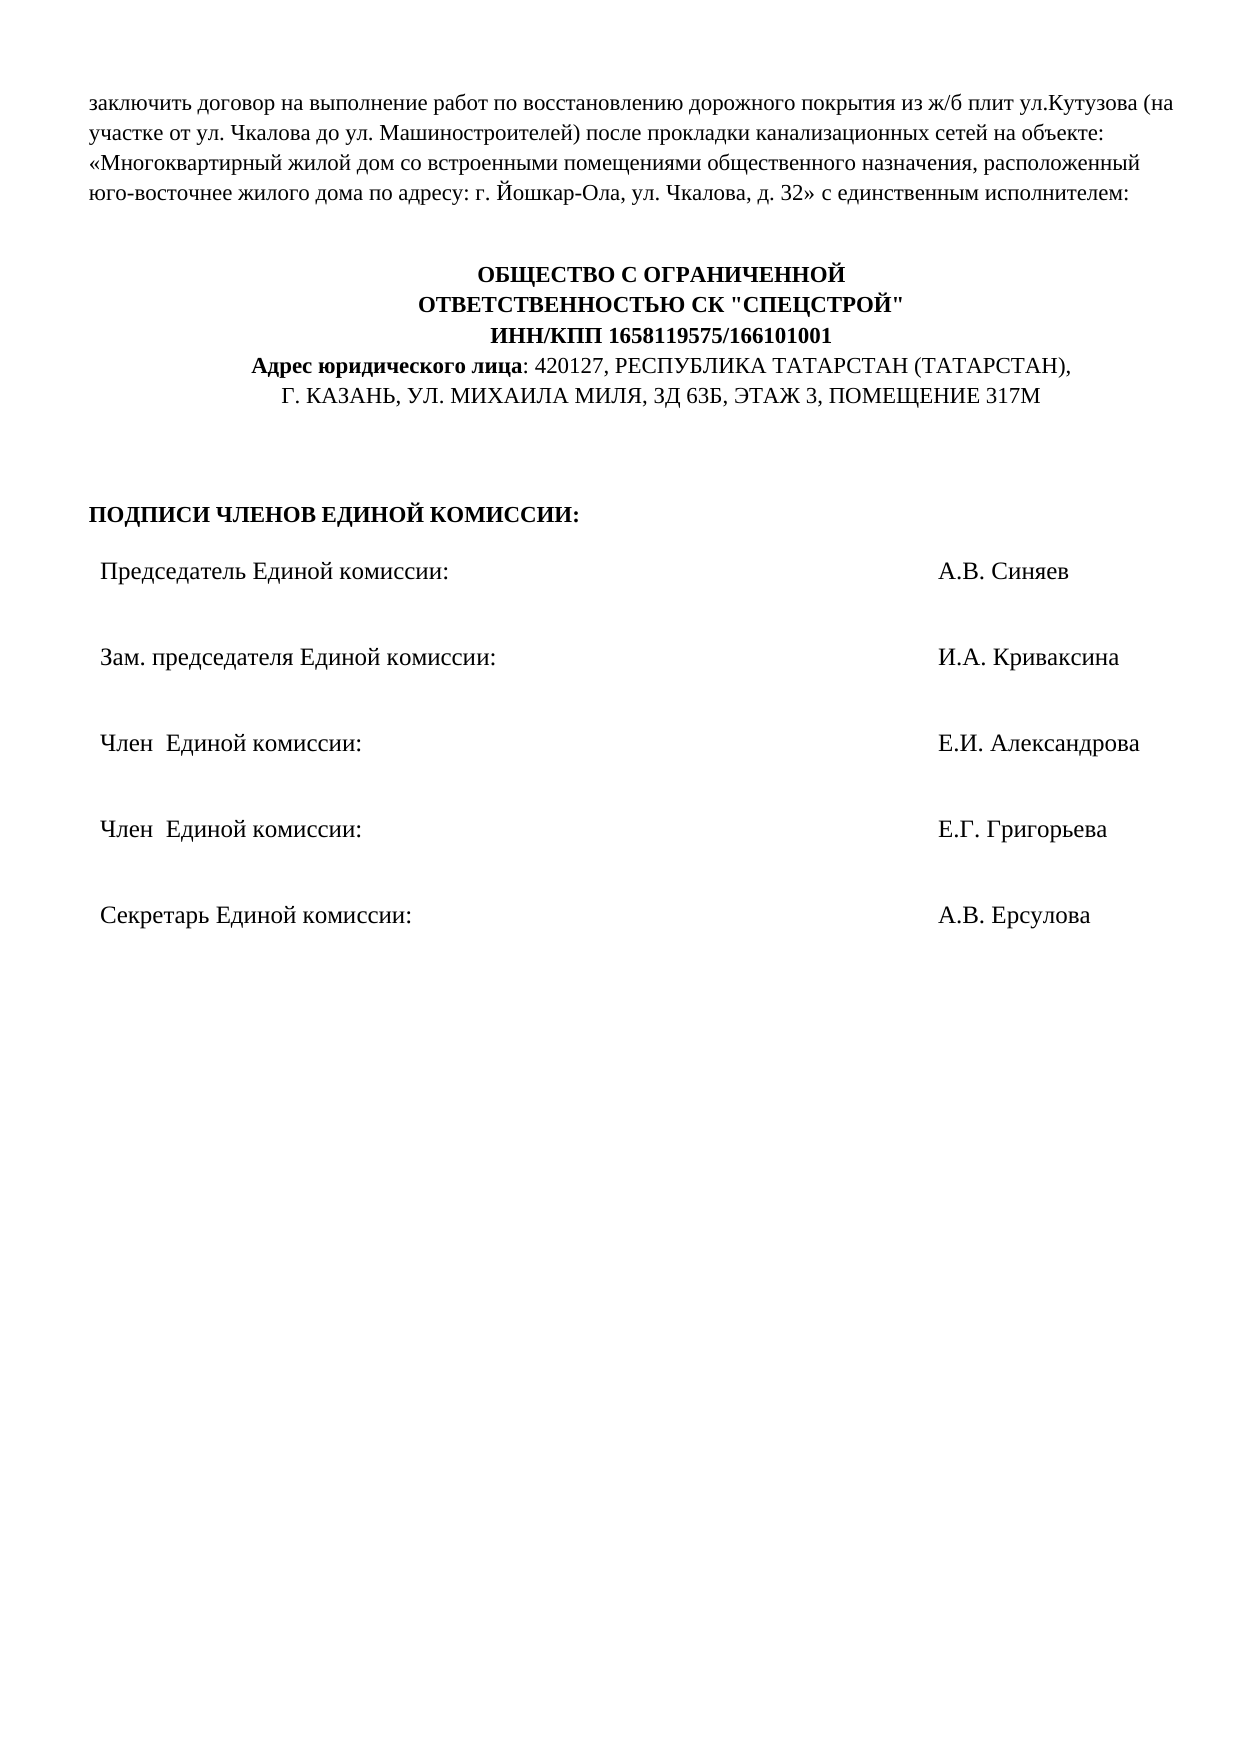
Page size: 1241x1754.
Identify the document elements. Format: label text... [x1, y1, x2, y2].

text Г. КАЗАНЬ, УЛ. МИХАИЛА МИЛЯ, ЗД 63Б, ЭТАЖ 3, ПОМЕЩЕНИЕ 317М [133, 382, 1189, 408]
text Адрес юридического лица: 420127, РЕСПУБЛИКА ТАТАРСТАН (ТАТАРСТАН), [133, 352, 1189, 378]
table_header Председатель Единой комиссии: [89, 556, 927, 642]
table_cell Член Единой комиссии: [89, 728, 927, 814]
text заключить договор на выполнение работ по восстановлению дорожного покрытия из ж/б плит ул.Кутузова (на участке от ул. Чкалова до ул. Машиностроителей) после прокладки канализационных сетей на объекте: «Многоквартирный жилой дом со встроенными помещениями общественного назначения, расположенный юго-восточнее жилого дома по адресу: г. Йошкар-Ола, ул. Чкалова, д. 32» с единственным исполнителем: [89, 89, 1181, 206]
text ОТВЕТСТВЕННОСТЬЮ СК "СПЕЦСТРОЙ" [133, 292, 1189, 318]
table_cell Е.И. Александрова [927, 728, 1192, 814]
table_cell А.В. Ерсулова [927, 900, 1192, 987]
table_cell И.А. Криваксина [927, 642, 1192, 728]
text ОБЩЕСТВО С ОГРАНИЧЕННОЙ [133, 261, 1189, 288]
table_header А.В. Синяев [927, 556, 1192, 642]
table_cell Зам. председателя Единой комиссии: [89, 642, 927, 728]
table_cell Член Единой комиссии: [89, 814, 927, 900]
table_cell Секретарь Единой комиссии: [89, 900, 927, 987]
text ИНН/КПП 1658119575/166101001 [133, 322, 1189, 348]
table_cell Е.Г. Григорьева [927, 814, 1192, 900]
